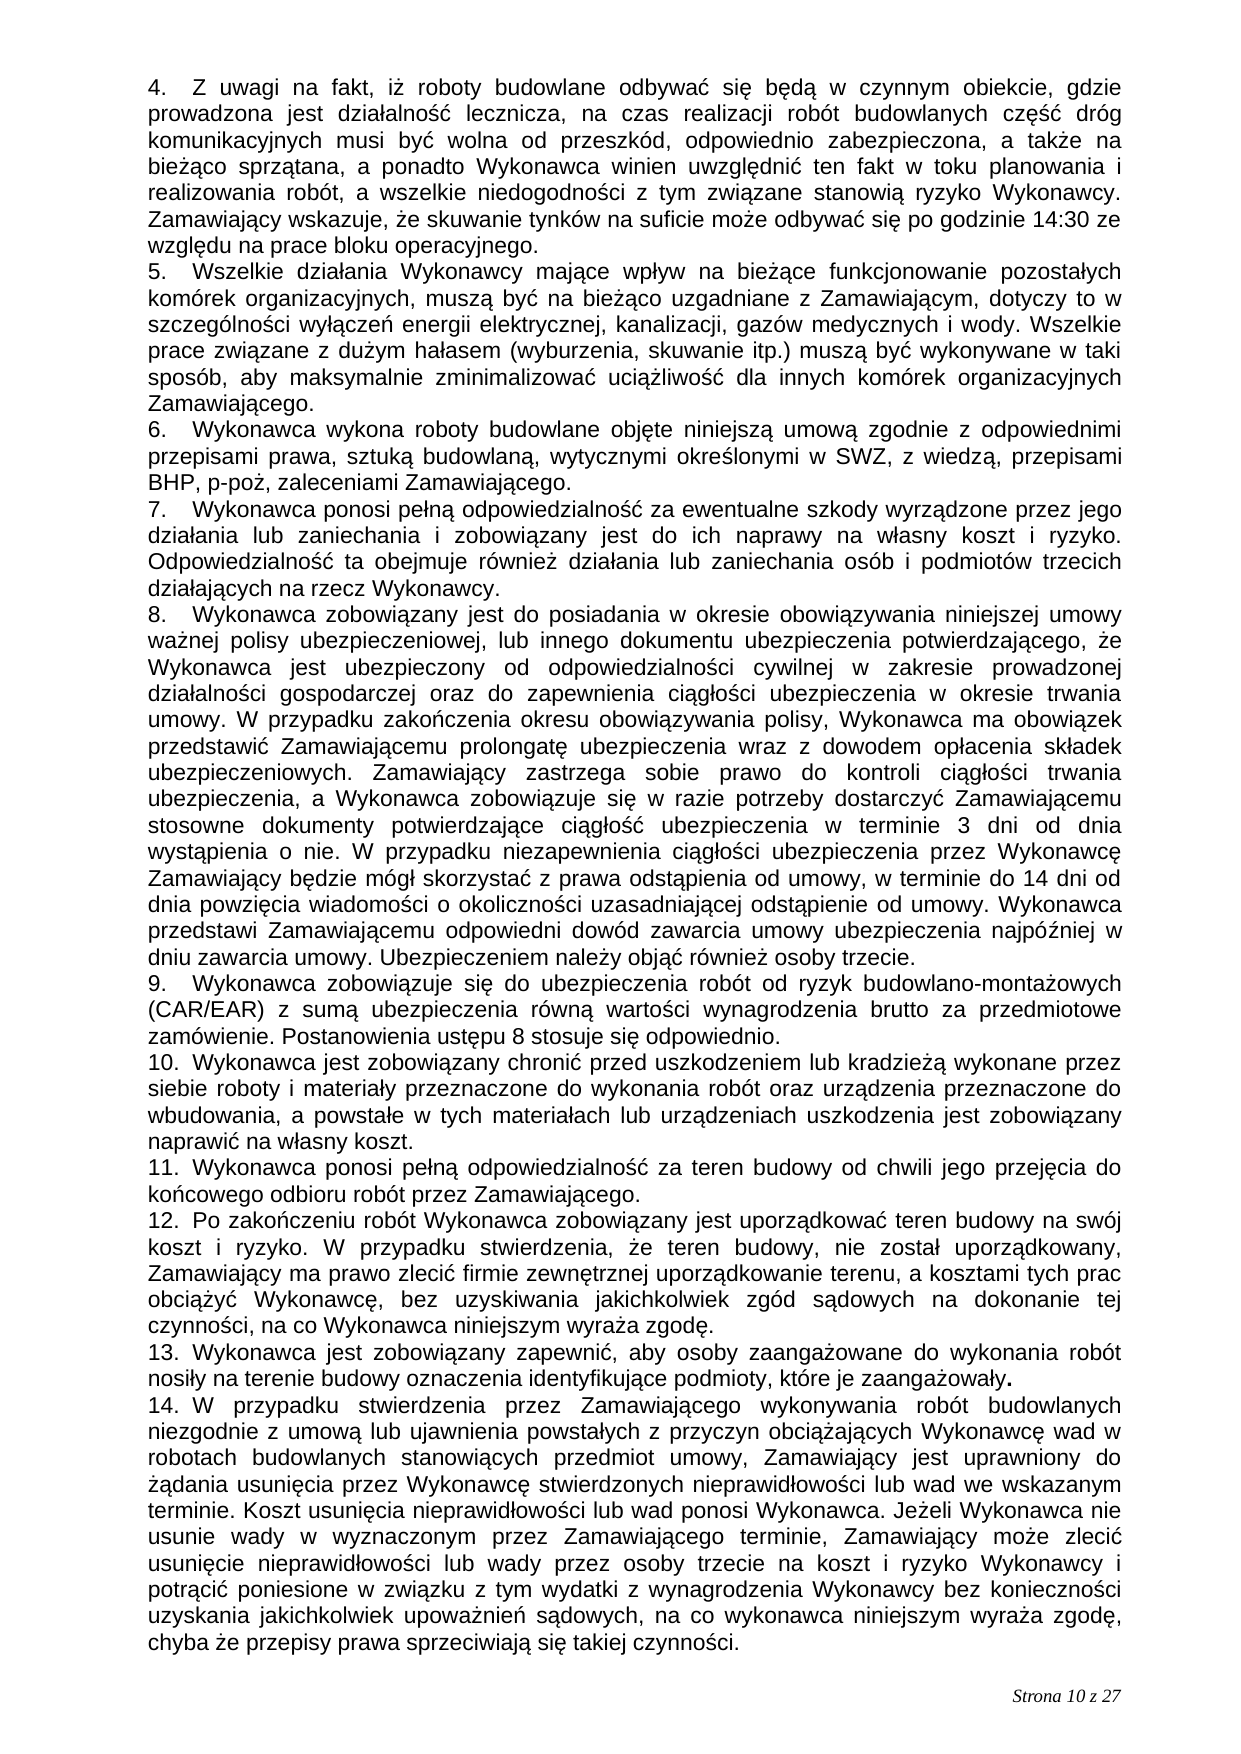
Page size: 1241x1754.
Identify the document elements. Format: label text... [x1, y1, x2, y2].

list W przypadku stwierdzenia przez Zamawiającego wykonywania robót budowlanych niezgodnie z umową lub ujawnienia powstałych z przyczyn obciążających Wykonawcę wad w robotach budowlanych stanowiących przedmiot umowy, Zamawiający jest uprawniony do żądania usunięcia przez Wykonawcę stwierdzonych nieprawidłowości lub wad we wskazanym terminie. Koszt usunięcia nieprawidłowości lub wad ponosi Wykonawca. Jeżeli Wykonawca nie usunie wady w wyznaczonym przez Zamawiającego terminie, Zamawiający może zlecić usunięcie nieprawidłowości lub wady przez osoby trzecie na koszt i ryzyko Wykonawcy i potrącić poniesione w związku z tym wydatki z wynagrodzenia Wykonawcy bez konieczności uzyskania jakichkolwiek upoważnień sądowych, na co wykonawca niniejszym wyraża zgodę, chyba że przepisy prawa sprzeciwiają się takiej czynności. [148, 1392, 1122, 1655]
list Wszelkie działania Wykonawcy mające wpływ na bieżące funkcjonowanie pozostałych komórek organizacyjnych, muszą być na bieżąco uzgadniane z Zamawiającym, dotyczy to w szczególności wyłączeń energii elektrycznej, kanalizacji, gazów medycznych i wody. Wszelkie prace związane z dużym hałasem (wyburzenia, skuwanie itp.) muszą być wykonywane w taki sposób, aby maksymalnie zminimalizować uciążliwość dla innych komórek organizacyjnych Zamawiającego. [148, 258, 1122, 416]
list Wykonawca zobowiązuje się do ubezpieczenia robót od ryzyk budowlano-montażowych (CAR/EAR) z sumą ubezpieczenia równą wartości wynagrodzenia brutto za przedmiotowe zamówienie. Postanowienia ustępu 8 stosuje się odpowiednio. [148, 970, 1122, 1049]
list Wykonawca jest zobowiązany chronić przed uszkodzeniem lub kradzieżą wykonane przez siebie roboty i materiały przeznaczone do wykonania robót oraz urządzenia przeznaczone do wbudowania, a powstałe w tych materiałach lub urządzeniach uszkodzenia jest zobowiązany naprawić na własny koszt. [148, 1049, 1122, 1154]
list Z uwagi na fakt, iż roboty budowlane odbywać się będą w czynnym obiekcie, gdzie prowadzona jest działalność lecznicza, na czas realizacji robót budowlanych część dróg komunikacyjnych musi być wolna od przeszkód, odpowiednio zabezpieczona, a także na bieżąco sprzątana, a ponadto Wykonawca winien uwzględnić ten fakt w toku planowania i realizowania robót, a wszelkie niedogodności z tym związane stanowią ryzyko Wykonawcy. Zamawiający wskazuje, że skuwanie tynków na suficie może odbywać się po godzinie 14:30 ze względu na prace bloku operacyjnego. [148, 74, 1122, 258]
list Wykonawca ponosi pełną odpowiedzialność za ewentualne szkody wyrządzone przez jego działania lub zaniechania i zobowiązany jest do ich naprawy na własny koszt i ryzyko. Odpowiedzialność ta obejmuje również działania lub zaniechania osób i podmiotów trzecich działających na rzecz Wykonawcy. [148, 496, 1122, 601]
list Wykonawca ponosi pełną odpowiedzialność za teren budowy od chwili jego przejęcia do końcowego odbioru robót przez Zamawiającego. [148, 1154, 1122, 1207]
list Wykonawca wykona roboty budowlane objęte niniejszą umową zgodnie z odpowiednimi przepisami prawa, sztuką budowlaną, wytycznymi określonymi w SWZ, z wiedzą, przepisami BHP, p-poż, zaleceniami Zamawiającego. [148, 416, 1122, 496]
list Wykonawca zobowiązany jest do posiadania w okresie obowiązywania niniejszej umowy ważnej polisy ubezpieczeniowej, lub innego dokumentu ubezpieczenia potwierdzającego, że Wykonawca jest ubezpieczony od odpowiedzialności cywilnej w zakresie prowadzonej działalności gospodarczej oraz do zapewnienia ciągłości ubezpieczenia w okresie trwania umowy. W przypadku zakończenia okresu obowiązywania polisy, Wykonawca ma obowiązek przedstawić Zamawiającemu prolongatę ubezpieczenia wraz z dowodem opłacenia składek ubezpieczeniowych. Zamawiający zastrzega sobie prawo do kontroli ciągłości trwania ubezpieczenia, a Wykonawca zobowiązuje się w razie potrzeby dostarczyć Zamawiającemu stosowne dokumenty potwierdzające ciągłość ubezpieczenia w terminie 3 dni od dnia wystąpienia o nie. W przypadku niezapewnienia ciągłości ubezpieczenia przez Wykonawcę Zamawiający będzie mógł skorzystać z prawa odstąpienia od umowy, w terminie do 14 dni od dnia powzięcia wiadomości o okoliczności uzasadniającej odstąpienie od umowy. Wykonawca przedstawi Zamawiającemu odpowiedni dowód zawarcia umowy ubezpieczenia najpóźniej w dniu zawarcia umowy. Ubezpieczeniem należy objąć również osoby trzecie. [148, 601, 1122, 970]
list Wykonawca jest zobowiązany zapewnić, aby osoby zaangażowane do wykonania robót nosiły na terenie budowy oznaczenia identyfikujące podmioty, które je zaangażowały. [148, 1339, 1122, 1392]
list Po zakończeniu robót Wykonawca zobowiązany jest uporządkować teren budowy na swój koszt i ryzyko. W przypadku stwierdzenia, że teren budowy, nie został uporządkowany, Zamawiający ma prawo zlecić firmie zewnętrznej uporządkowanie terenu, a kosztami tych prac obciążyć Wykonawcę, bez uzyskiwania jakichkolwiek zgód sądowych na dokonanie tej czynności, na co Wykonawca niniejszym wyraża zgodę. [148, 1207, 1122, 1339]
